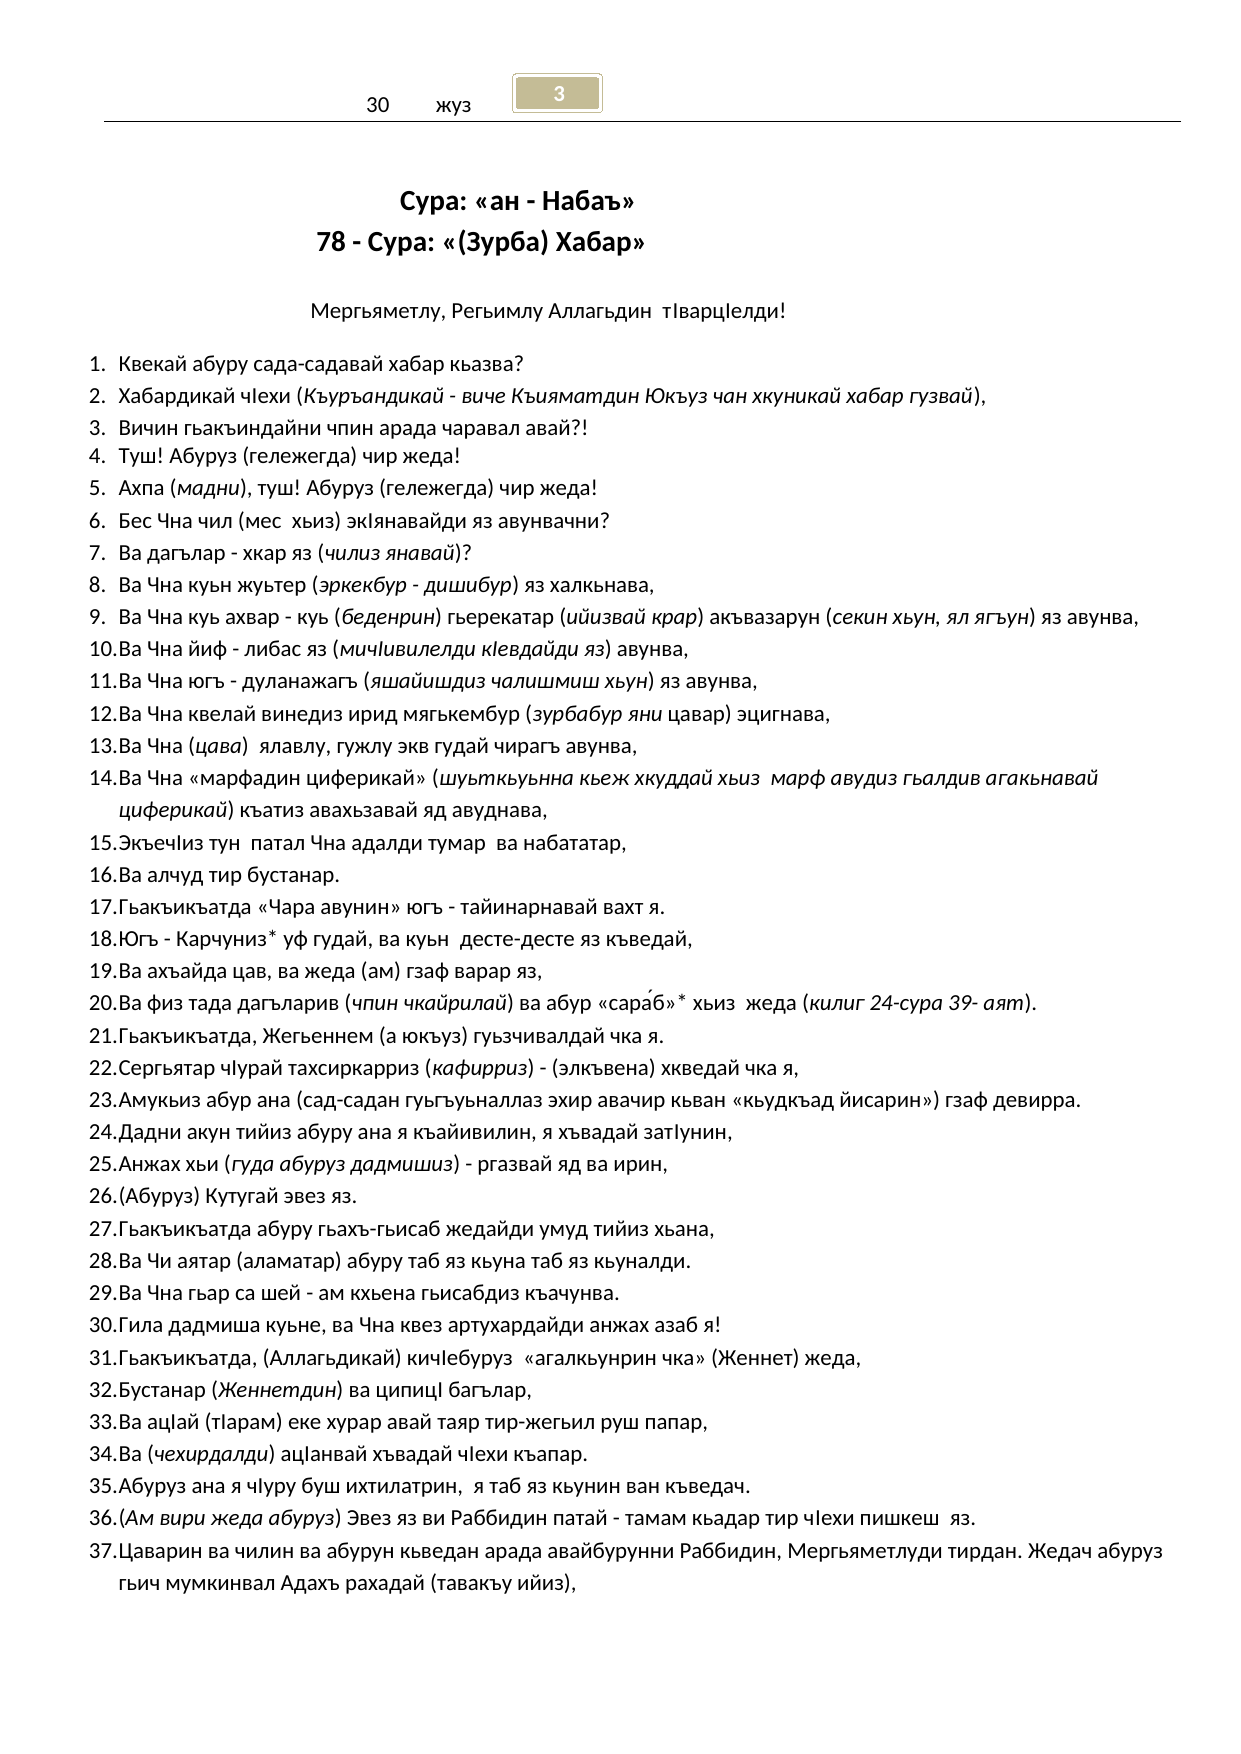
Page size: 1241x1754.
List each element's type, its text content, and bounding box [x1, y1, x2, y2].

list Ва Чна йиф - либас яз (мичIивилелди кIевдайди яз) авунва, [89, 634, 1211, 662]
list Ва ацIай (тIарам) еке хурар авай таяр тир-жегьил руш папар, [89, 1407, 1211, 1435]
list Амукьиз абур ана (сад-садан гуьгъуьналлаз эхир авачир кьван «кьудкъад йисарин») гзаф девирра. [89, 1085, 1211, 1113]
list Анжах хьи (гуда абуруз дадмишиз) - ргазвай яд ва ирин, [89, 1149, 1211, 1177]
list Гьакъикъатда, Жегьеннем (а юкъуз) гуьзчивалдай чка я. [89, 1021, 1211, 1049]
list Бес Чна чил (мес хьиз) экIянавайди яз авунвачни? [89, 506, 1211, 534]
list Ва Чна гьар са шей - ам кхьена гьисабдиз къачунва. [89, 1278, 1211, 1306]
list Гьакъикъатда «Чара авунин» югъ - тайинарнавай вахт я. [89, 892, 1211, 920]
list Ва (чехирдалди) ацIанвай хъвадай чIехи къапар. [89, 1439, 1211, 1467]
list Гьакъикъатда абуру гьахъ-гьисаб жедайди умуд тийиз хьана, [89, 1214, 1211, 1242]
list (Абуруз) Кутугай эвез яз. [89, 1182, 1211, 1210]
list Ва физ тада дагъларив (чпин чкайрилай) ва абур «сара́б»* хьиз жеда (килиг 24-сура 39- аят). [89, 988, 1211, 1017]
list Ахпа (мадни), туш! Абуруз (гележегда) чир жеда! [89, 473, 1211, 502]
list Дадни акун тийиз абуру ана я къайивилин, я хъвадай затIунин, [89, 1117, 1211, 1145]
list (Ам вири жеда абуруз) Эвез яз ви Раббидин патай - тамам кьадар тир чIехи пишкеш яз. [89, 1503, 1211, 1532]
list Ва алчуд тир бустанар. [89, 860, 1211, 888]
list Ва Чна югъ - дуланажагъ (яшайишдиз чалишмиш хьун) яз авунва, [89, 667, 1211, 695]
list Квекай абуру сада-садавай хабар кьазва? [89, 349, 1211, 377]
list Бустанар (Женнетдин) ва ципицI багълар, [89, 1375, 1211, 1403]
list Ва ахъайда цав, ва жеда (ам) гзаф варар яз, [89, 956, 1211, 984]
list Хабардикай чIехи (Къуръандикай - виче Къияматдин Юкъуз чан хкуникай хабар гузвай), [89, 381, 1211, 409]
list Цаварин ва чилин ва абурун кьведан арада авайбурунни Раббидин, Мергьяметлуди тирдан. Жедач абуруз гьич мумкинвал Адахъ рахадай (тавакъу ийиз), [89, 1536, 1211, 1596]
list Вичин гьакъиндайни чпин арада чаравал авай?! [89, 413, 1211, 441]
list Ва Чна (цава) ялавлу, гужлу экв гудай чирагъ авунва, [89, 731, 1211, 759]
text Мергьяметлу, Регьимлу Аллагьдин тIварцIелди! [89, 296, 1211, 324]
list Ва Чи аятар (аламатар) абуру таб яз кьуна таб яз кьуналди. [89, 1246, 1211, 1274]
text 78 - Сура: «(Зурба) Хабар» [89, 223, 1211, 258]
list Сергьятар чIурай тахсиркарриз (кафирриз) - (элкъвена) хкведай чка я, [89, 1053, 1211, 1081]
list Ва Чна куь ахвар - куь (беденрин) гьерекатар (ийизвай крар) акъвазарун (секин хьун, ял ягъун) яз авунва, [89, 602, 1211, 630]
list ЭкъечIиз тун патал Чна адалди тумар ва набататар, [89, 828, 1211, 856]
list Ва Чна «марфадин циферикай» (шуьткьуьнна кьеж хкуддай хьиз марф авудиз гьалдив агакьнавай циферикай) къатиз авахьзавай яд авуднава, [89, 763, 1211, 823]
list Ва Чна квелай винедиз ирид мягькембур (зурбабур яни цавар) эцигнава, [89, 699, 1211, 727]
list Югъ - Карчуниз* уф гудай, ва куьн десте-десте яз къведай, [89, 924, 1211, 952]
list Туш! Абуруз (гележегда) чир жеда! [89, 441, 1211, 469]
list Ва дагълар - хкар яз (чилиз янавай)? [89, 538, 1211, 566]
list Ва Чна куьн жуьтер (эркекбур - дишибур) яз халкьнава, [89, 570, 1211, 598]
list Гила дадмиша куьне, ва Чна квез артухардайди анжах азаб я! [89, 1310, 1211, 1338]
list Абуруз ана я чIуру буш ихтилатрин, я таб яз кьунин ван къведач. [89, 1471, 1211, 1499]
list Гьакъикъатда, (Аллагьдикай) кичIебуруз «агалкьунрин чка» (Женнет) жеда, [89, 1343, 1211, 1371]
text Сура: «ан - Набаъ» [89, 182, 1211, 217]
